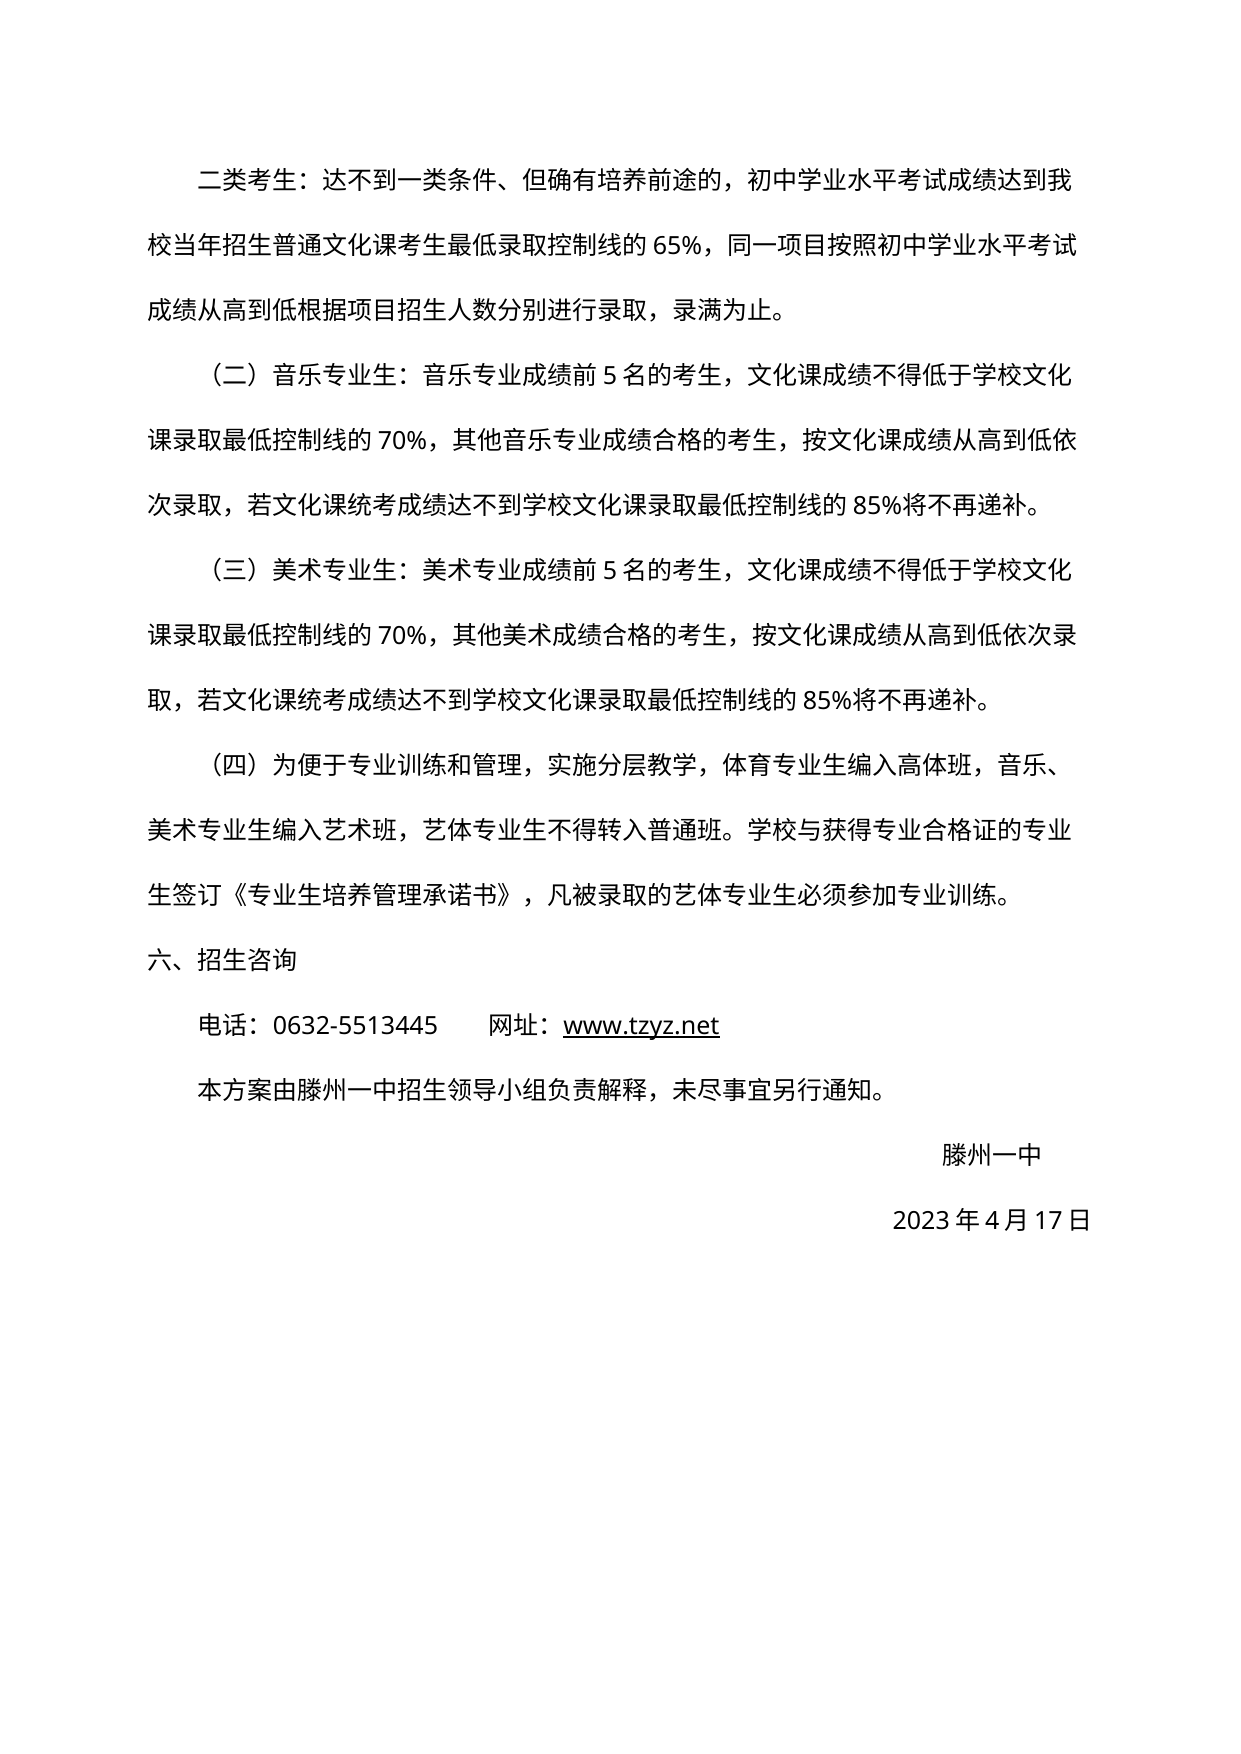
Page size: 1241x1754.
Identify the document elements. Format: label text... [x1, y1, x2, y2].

text 二类考生：达不到一类条件、但确有培养前途的，初中学业水平考试成绩达到我校当年招生普通文化课考生最低录取控制线的65%，同一项目按照初中学业水平考试成绩从高到低根据项目招生人数分别进行录取，录满为止。 [148, 146, 1092, 341]
text （四）为便于专业训练和管理，实施分层教学，体育专业生编入高体班，音乐、美术专业生编入艺术班，艺体专业生不得转入普通班。学校与获得专业合格证的专业生签订《专业生培养管理承诺书》，凡被录取的艺体专业生必须参加专业训练。 [148, 731, 1092, 926]
text 电话：0632-5513445 网址：www.tzyz.net [148, 991, 1092, 1056]
text 六、招生咨询 [148, 926, 1092, 991]
text 本方案由滕州一中招生领导小组负责解释，未尽事宜另行通知。 [148, 1056, 1092, 1121]
text 滕州一中 [148, 1121, 1042, 1186]
text （二）音乐专业生：音乐专业成绩前5名的考生，文化课成绩不得低于学校文化课录取最低控制线的70%，其他音乐专业成绩合格的考生，按文化课成绩从高到低依次录取，若文化课统考成绩达不到学校文化课录取最低控制线的85%将不再递补。 [148, 341, 1092, 536]
text （三）美术专业生：美术专业成绩前5名的考生，文化课成绩不得低于学校文化课录取最低控制线的70%，其他美术成绩合格的考生，按文化课成绩从高到低依次录取，若文化课统考成绩达不到学校文化课录取最低控制线的85%将不再递补。 [148, 536, 1092, 731]
text 2023年4月17日 [148, 1186, 1092, 1251]
